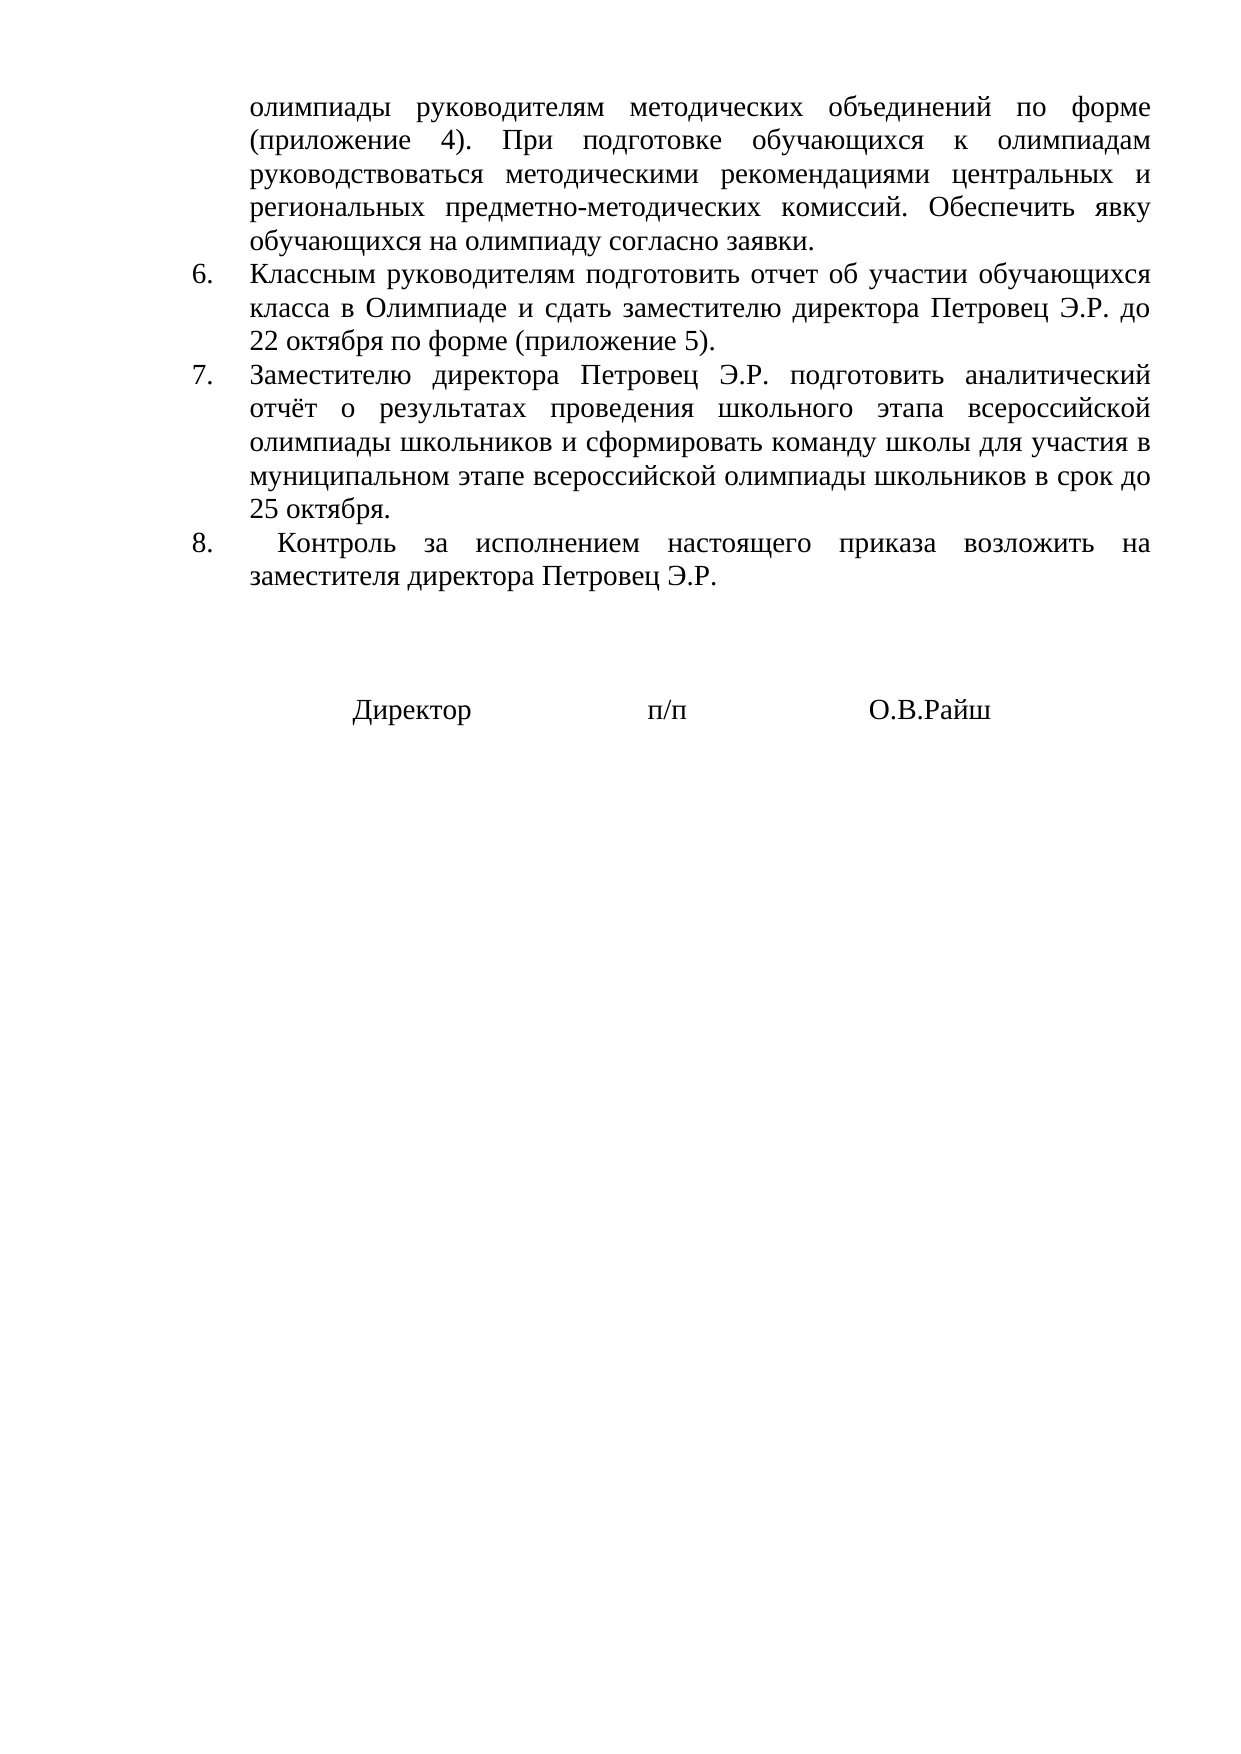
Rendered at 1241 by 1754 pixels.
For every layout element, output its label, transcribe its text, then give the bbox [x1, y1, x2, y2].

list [192, 89, 1152, 256]
list Классным руководителям подготовить отчет об участии обучающихся класса в Олимпиаде и сдать заместителю директора Петровец Э.Р. до 22 октября по форме (приложение 5). [192, 256, 1152, 357]
list Контроль за исполнением настоящего приказа возложить на заместителя директора Петровец Э.Р. [192, 525, 1152, 592]
list Заместителю директора Петровец Э.Р. подготовить аналитический отчёт о результатах проведения школьного этапа всероссийской олимпиады школьников и сформировать команду школы для участия в муниципальном этапе всероссийской олимпиады школьников в срок до 25 октября. [192, 357, 1152, 525]
text Директор п/п О.В.Райш [118, 692, 1152, 726]
